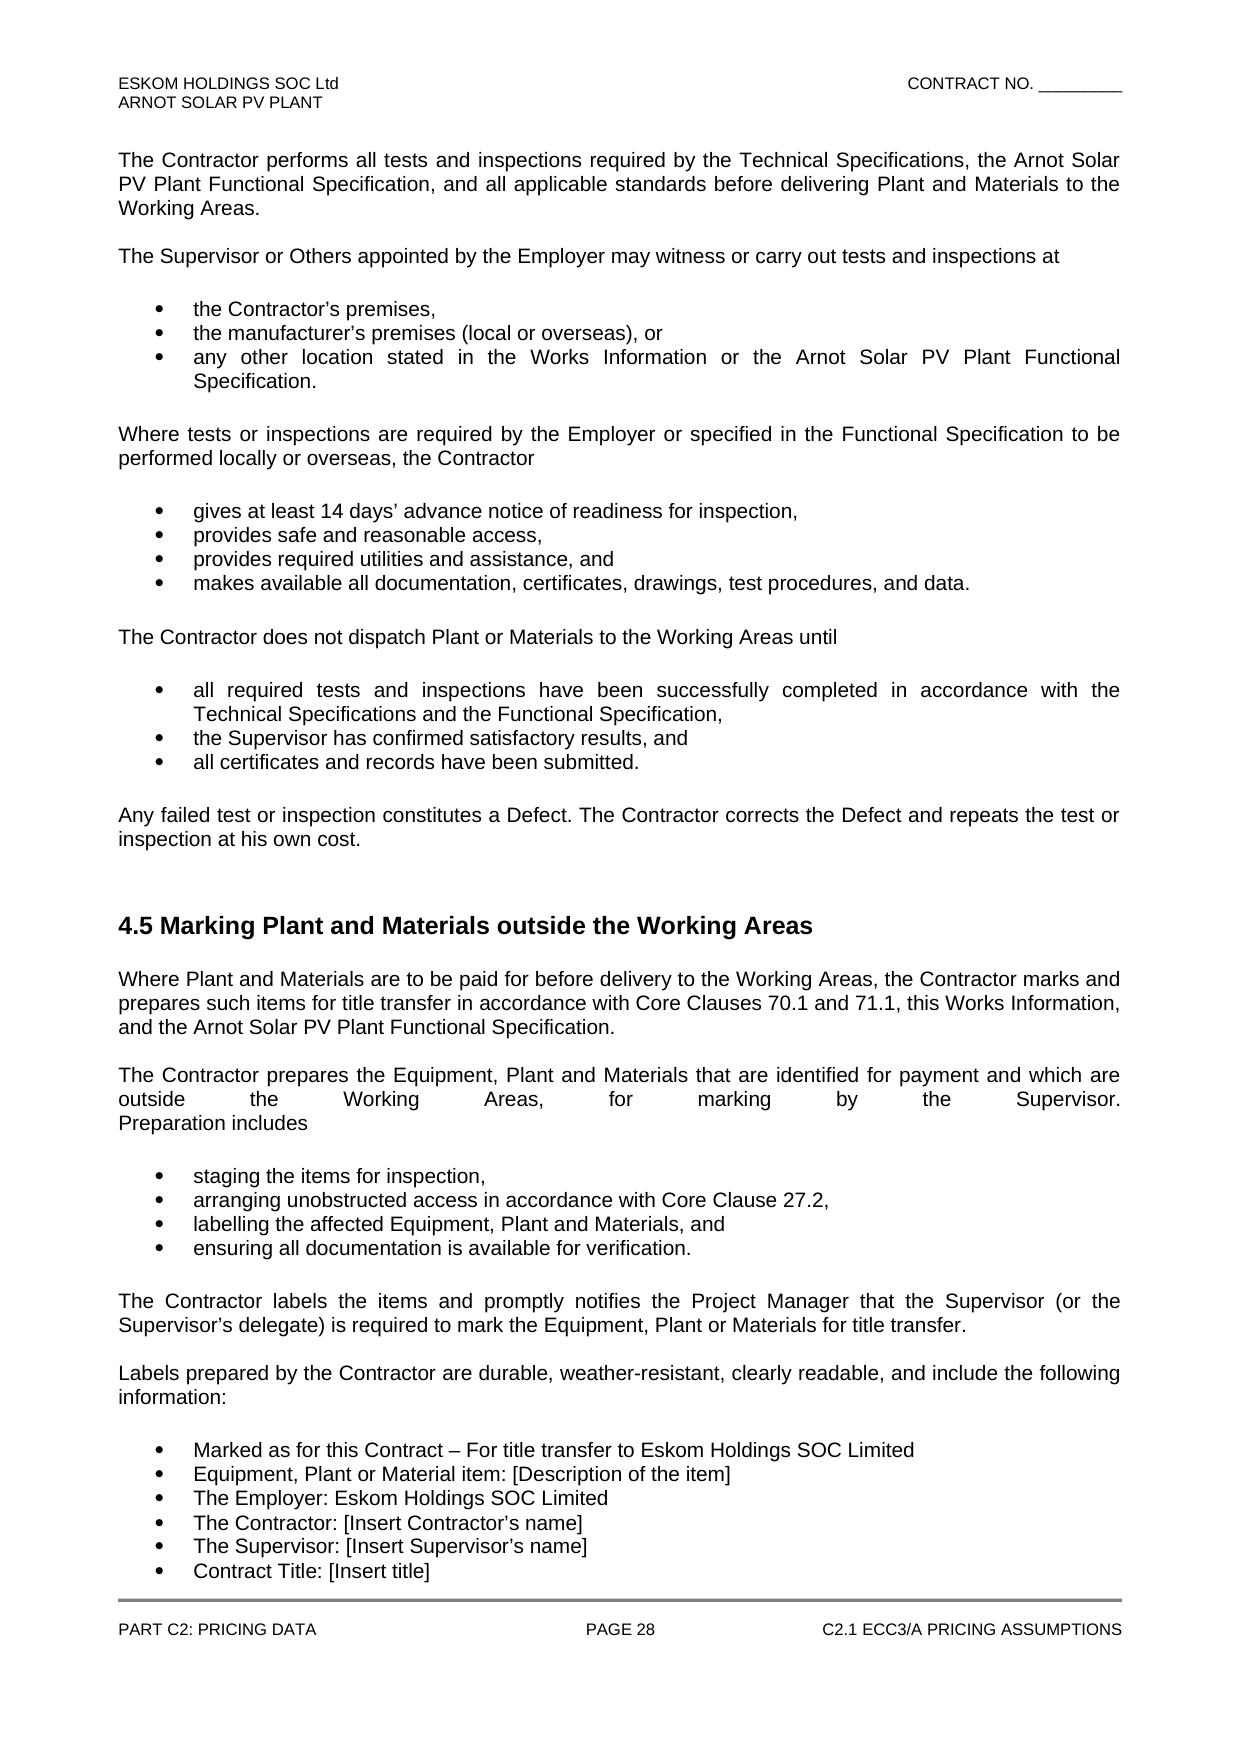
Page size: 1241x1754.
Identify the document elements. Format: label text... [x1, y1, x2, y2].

text The Supervisor or Others appointed by the Employer may witness or carry out tests and inspections at [118, 243, 1122, 267]
list gives at least 14 days’ advance notice of readiness for inspection, [156, 499, 1122, 523]
text The Contractor performs all tests and inspections required by the Technical Specifications, the Arnot Solar PV Plant Functional Specification, and all applicable standards before delivering Plant and Materials to the Working Areas. [118, 148, 1122, 219]
text Any failed test or inspection constitutes a Defect. The Contractor corrects the Defect and repeats the test or inspection at his own cost. [118, 803, 1122, 851]
list the Contractor’s premises, [156, 297, 1122, 321]
list Equipment, Plant or Material item: [Description of the item] [156, 1462, 1122, 1486]
list any other location stated in the Works Information or the Arnot Solar PV Plant Functional Specification. [156, 345, 1122, 393]
list Marked as for this Contract – For title transfer to Eskom Holdings SOC Limited [156, 1438, 1122, 1462]
text Where Plant and Materials are to be paid for before delivery to the Working Areas, the Contractor marks and prepares such items for title transfer in accordance with Core Clauses 70.1 and 71.1, this Works Information, and the Arnot Solar PV Plant Functional Specification. [118, 967, 1122, 1039]
list all required tests and inspections have been successfully completed in accordance with the Technical Specifications and the Functional Specification, [156, 678, 1122, 726]
list all certificates and records have been submitted. [156, 750, 1122, 774]
list arranging unobstructed access in accordance with Core Clause 27.2, [156, 1188, 1122, 1212]
list Marking Plant and Materials outside the Working Areas [118, 911, 1122, 940]
list The Employer: Eskom Holdings SOC Limited [156, 1486, 1122, 1510]
list labelling the affected Equipment, Plant and Materials, and [156, 1212, 1122, 1236]
list the Supervisor has confirmed satisfactory results, and [156, 726, 1122, 750]
text Where tests or inspections are required by the Employer or specified in the Functional Specification to be performed locally or overseas, the Contractor [118, 422, 1122, 470]
text The Contractor does not dispatch Plant or Materials to the Working Areas until [118, 624, 1122, 648]
list The Supervisor: [Insert Supervisor’s name] [156, 1534, 1122, 1558]
text The Contractor labels the items and promptly notifies the Project Manager that the Supervisor (or the Supervisor’s delegate) is required to mark the Equipment, Plant or Materials for title transfer. [118, 1289, 1122, 1337]
list ensuring all documentation is available for verification. [156, 1236, 1122, 1260]
text The Contractor prepares the Equipment, Plant and Materials that are identified for payment and which are outside the Working Areas, for marking by the Supervisor. Preparation includes [118, 1063, 1122, 1134]
list staging the items for inspection, [156, 1164, 1122, 1188]
list provides required utilities and assistance, and [156, 547, 1122, 571]
list The Contractor: [Insert Contractor’s name] [156, 1510, 1122, 1534]
list the manufacturer’s premises (local or overseas), or [156, 321, 1122, 345]
text Labels prepared by the Contractor are durable, weather-resistant, clearly readable, and include the following information: [118, 1361, 1122, 1409]
list Contract Title: [Insert title] [156, 1558, 1122, 1582]
list makes available all documentation, certificates, drawings, test procedures, and data. [156, 571, 1122, 595]
list provides safe and reasonable access, [156, 523, 1122, 547]
